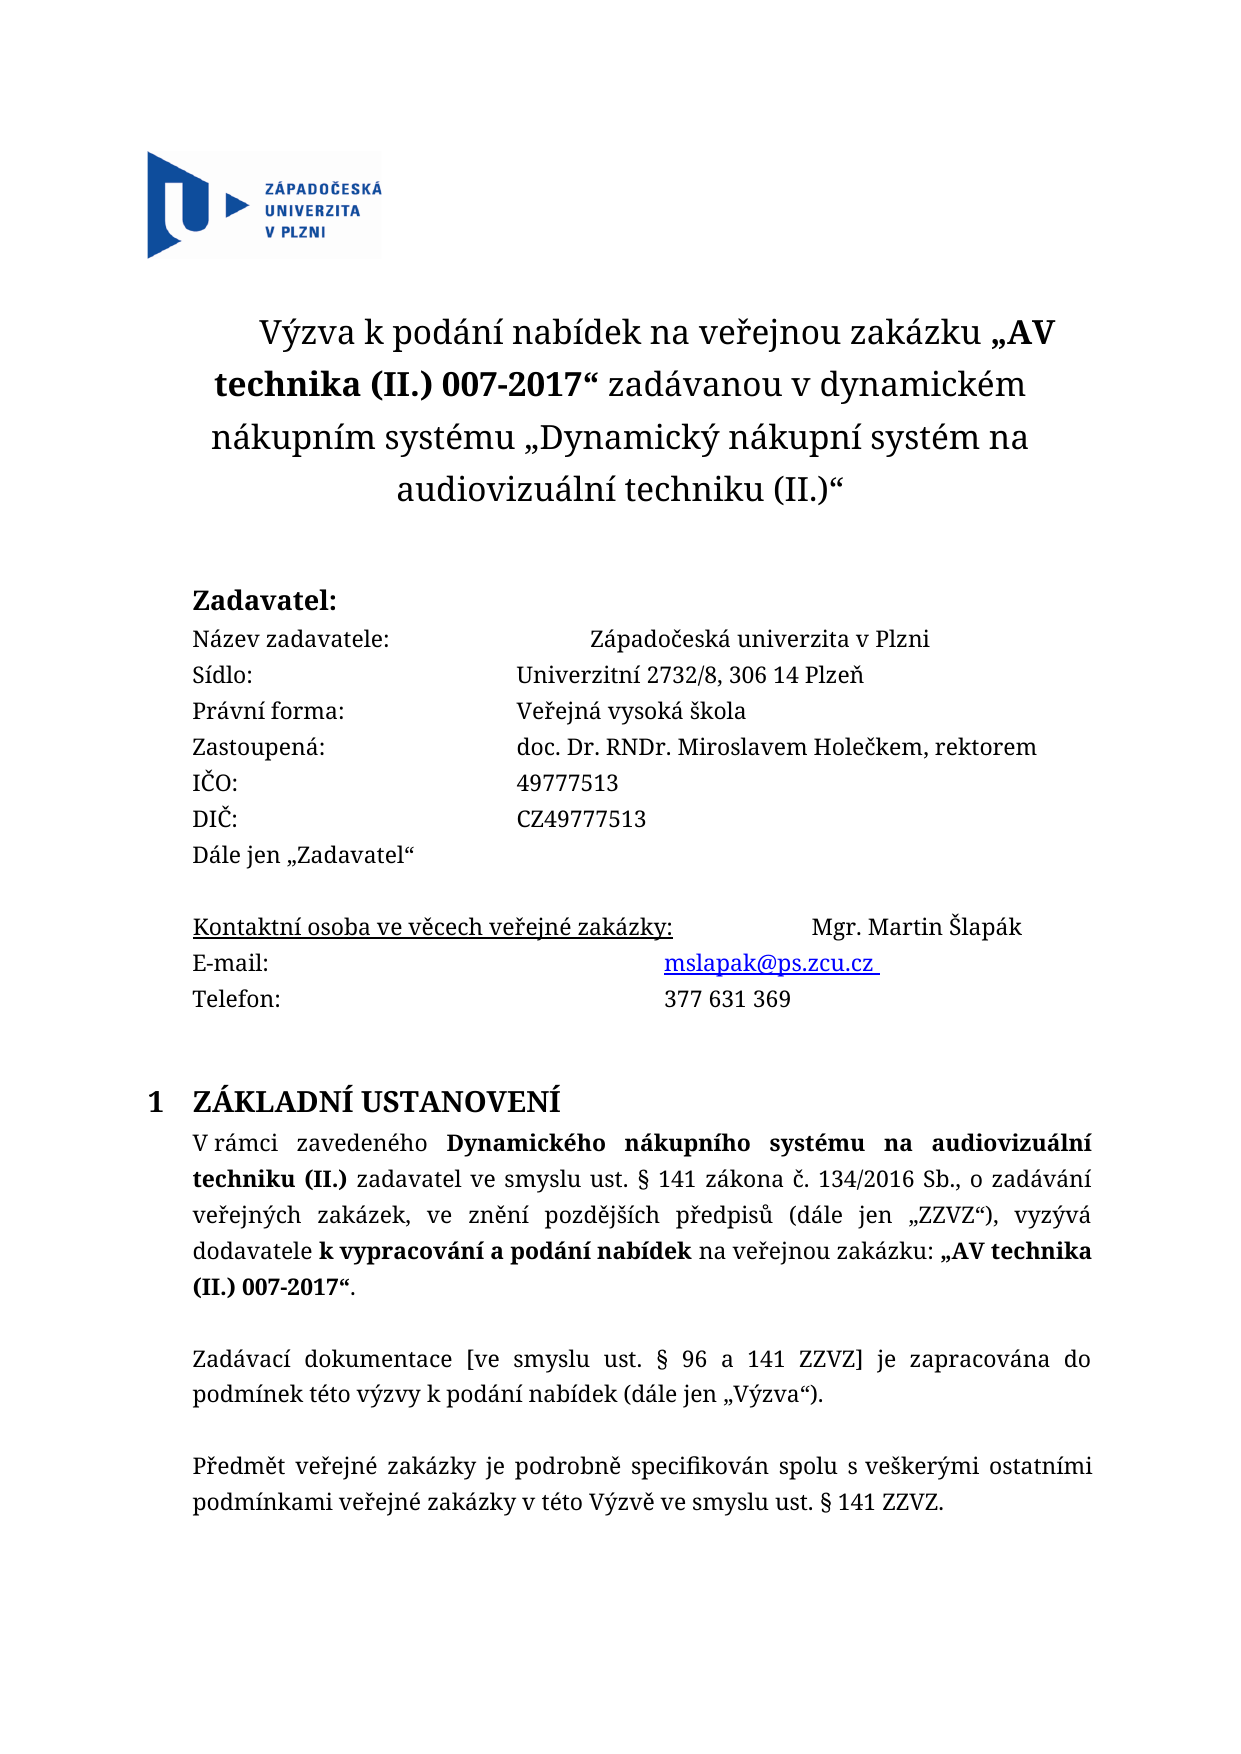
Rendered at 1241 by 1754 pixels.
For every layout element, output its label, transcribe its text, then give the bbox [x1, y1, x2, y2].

text V rámci zavedeného Dynamického nákupního systému na audiovizuální techniku (II.) zadavatel ve smyslu ust. § 141 zákona č. 134/2016 Sb., o zadávání veřejných zakázek, ve znění pozdějších předpisů (dále jen „ZZVZ“), vyzývá dodavatele k vypracování a podání nabídek na veřejnou zakázku: „AV technika (II.) 007-2017“. [192, 1127, 1093, 1302]
text Název zadavatele: Západočeská univerzita v Plzni [148, 623, 1093, 655]
text E-mail: mslapak@ps.zcu.cz [148, 947, 1093, 978]
text IČO: 49777513 [148, 767, 1093, 798]
subtitle ZÁKLADNÍ USTANOVENÍ [148, 1081, 1093, 1121]
text Sídlo: Univerzitní 2732/8, 306 14 Plzeň [148, 659, 1093, 691]
text DIČ: CZ49777513 [148, 803, 1093, 834]
text Telefon: 377 631 369 [148, 983, 1093, 1014]
text Zadavatel: [192, 581, 1093, 618]
text Zadávací dokumentace [ve smyslu ust. § 96 a 141 ZZVZ] je zapracována do podmínek této výzvy k podání nabídek (dále jen „Výzva“). [192, 1342, 1093, 1410]
text Dále jen „Zadavatel“ [148, 839, 1093, 870]
text Právní forma: Veřejná vysoká škola [148, 695, 1093, 727]
text Zastoupená: doc. Dr. RNDr. Miroslavem Holečkem, rektorem [192, 731, 1093, 762]
text Výzva k podání nabídek na veřejnou zakázku „AV technika (II.) 007-2017“ zadávanou v dynamickém nákupním systému „Dynamický nákupní systém na audiovizuální techniku (II.)“ [148, 309, 1093, 511]
text Kontaktní osoba ve věcech veřejné zakázky: Mgr. Martin Šlapák [148, 911, 1093, 942]
text Předmět veřejné zakázky je podrobně specifikován spolu s veškerými ostatními podmínkami veřejné zakázky v této Výzvě ve smyslu ust. § 141 ZZVZ. [192, 1450, 1093, 1517]
picture [147, 151, 382, 259]
